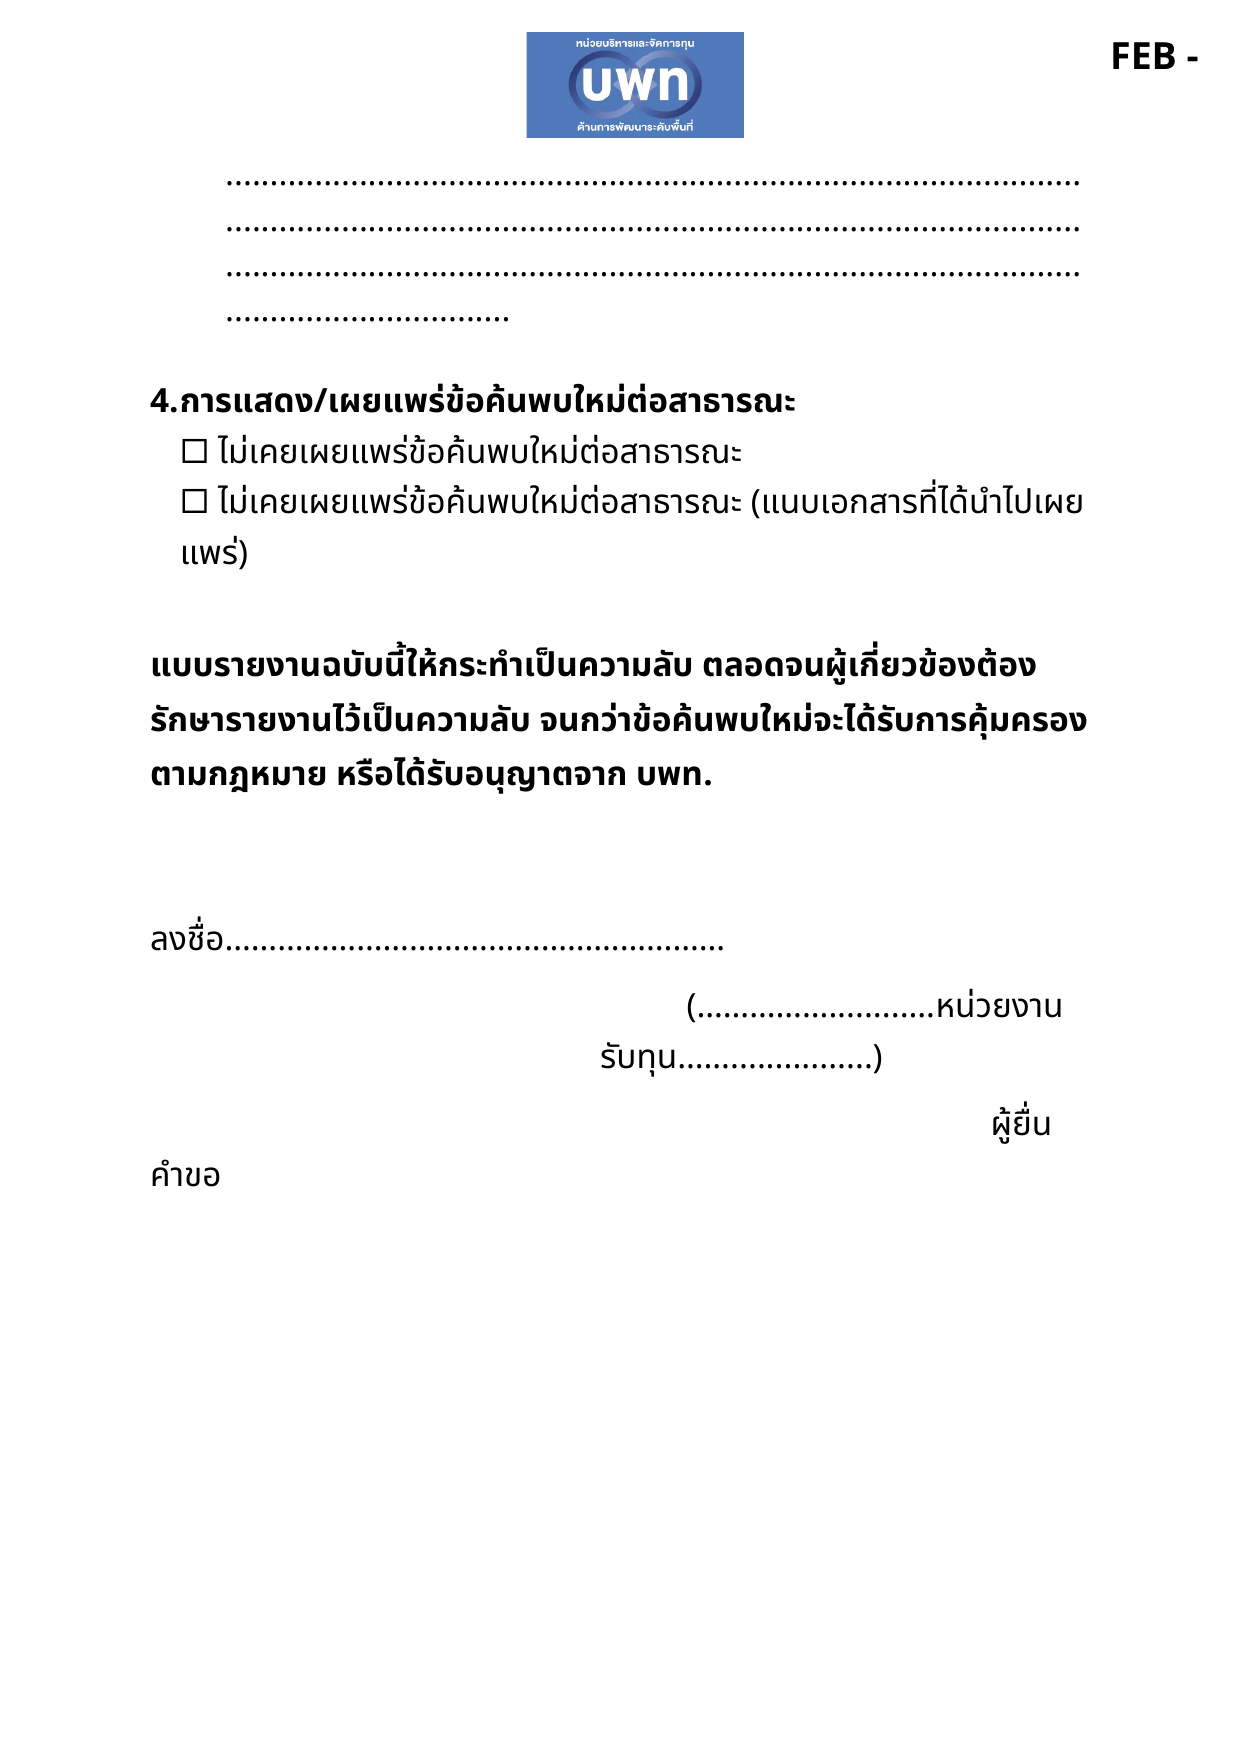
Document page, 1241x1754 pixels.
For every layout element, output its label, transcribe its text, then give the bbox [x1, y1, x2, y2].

text ผู้ยื่นคำขอ [150, 1100, 1090, 1201]
text ลงชื่อ………………………………………………… [150, 887, 1090, 966]
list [225, 150, 1090, 332]
list การแสดง/เผยแพร่ข้อค้นพบใหม่ต่อสาธารณะ [150, 377, 1090, 428]
text แบบรายงานฉบับนี้ให้กระทำเป็นความลับ ตลอดจนผู้เกี่ยวข้องต้องรักษารายงานไว้เป็นความลับ จนกว่าข้อค้นพบใหม่จะได้รับการคุ้มครองตามกฎหมาย หรือได้รับอนุญาตจาก บพท. [150, 641, 1090, 801]
picture [526, 32, 744, 138]
list ไม่เคยเผยแพร่ข้อค้นพบใหม่ต่อสาธารณะ [179, 428, 1090, 478]
list ไม่เคยเผยแพร่ข้อค้นพบใหม่ต่อสาธารณะ (แนบเอกสารที่ได้นำไปเผยแพร่) [179, 478, 1090, 579]
text (…………….........…หน่วยงานรับทุน……................) [600, 982, 1090, 1083]
